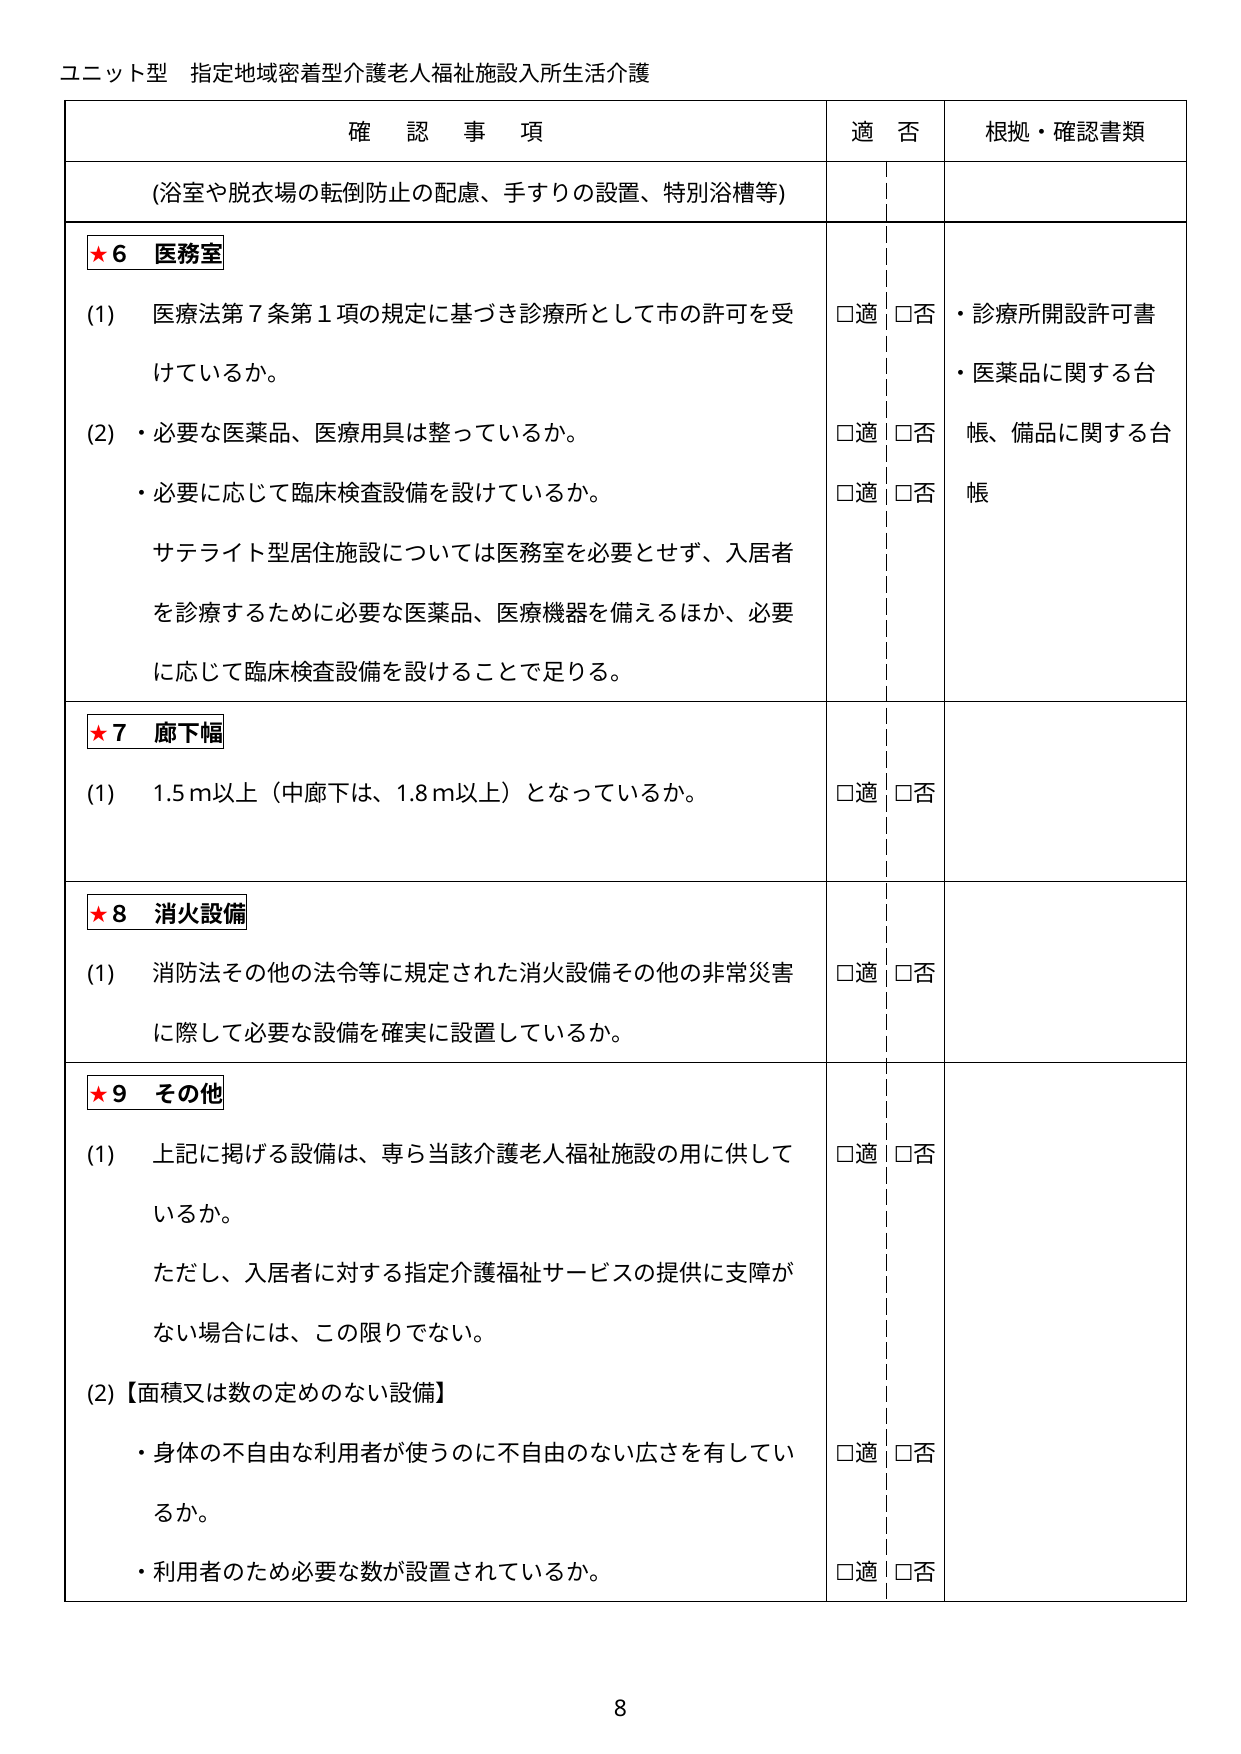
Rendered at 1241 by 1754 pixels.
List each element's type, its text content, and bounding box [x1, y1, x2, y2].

table_cell ★６ 医務室 (1) 医療法第７条第１項の規定に基づき診療所として市の許可を受けているか。 (2) ・必要な医薬品、医療用具は整っているか。 ・必要に応じて臨床検査設備を設けているか。 サテライト型居住施設については医務室を必要とせず、入居者を診療するために必要な医薬品、医療機器を備えるほか、必要に応じて臨床検査設備を設けることで足りる。 [66, 223, 826, 701]
table_cell 否 [886, 162, 944, 221]
table_header 確認事項 [66, 101, 826, 161]
table_cell 否 [886, 882, 944, 1062]
table_cell 適 [827, 162, 886, 221]
table_cell 適 [827, 882, 886, 1062]
table_cell [945, 1063, 1186, 1601]
table_cell [945, 162, 1186, 221]
table_header 適否 [827, 101, 944, 161]
table_cell 否 [886, 702, 944, 881]
table_cell [945, 702, 1186, 881]
table_cell 適 適 適 [827, 223, 886, 701]
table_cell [66, 162, 826, 221]
table_header 根拠・確認書類 [945, 101, 1186, 161]
table_cell ★９ その他 (1) 上記に掲げる設備は、専ら当該介護老人福祉施設の用に供しているか。 ただし、入居者に対する指定介護福祉サービスの提供に支障がない場合には、この限りでない。 (2)【面積又は数の定めのない設備】 ・身体の不自由な利用者が使うのに不自由のない広さを有しているか。 ・利用者のため必要な数が設置されているか。 [66, 1063, 826, 1601]
table_cell 否 否 否 [886, 1063, 944, 1601]
table_cell 否 否 否 [886, 223, 944, 701]
table_cell [945, 882, 1186, 1062]
table_cell ★８ 消火設備 (1) 消防法その他の法令等に規定された消火設備その他の非常災害に際して必要な設備を確実に設置しているか。 [66, 882, 826, 1062]
table_cell 適 適 適 [827, 1063, 886, 1601]
table_cell ・診療所開設許可書 ・医薬品に関する台帳、備品に関する台帳 [945, 223, 1186, 701]
table_cell ★７ 廊下幅 (1) 1.5ｍ以上（中廊下は、1.8ｍ以上）となっているか。 [66, 702, 826, 881]
table_cell 適 [827, 702, 886, 881]
